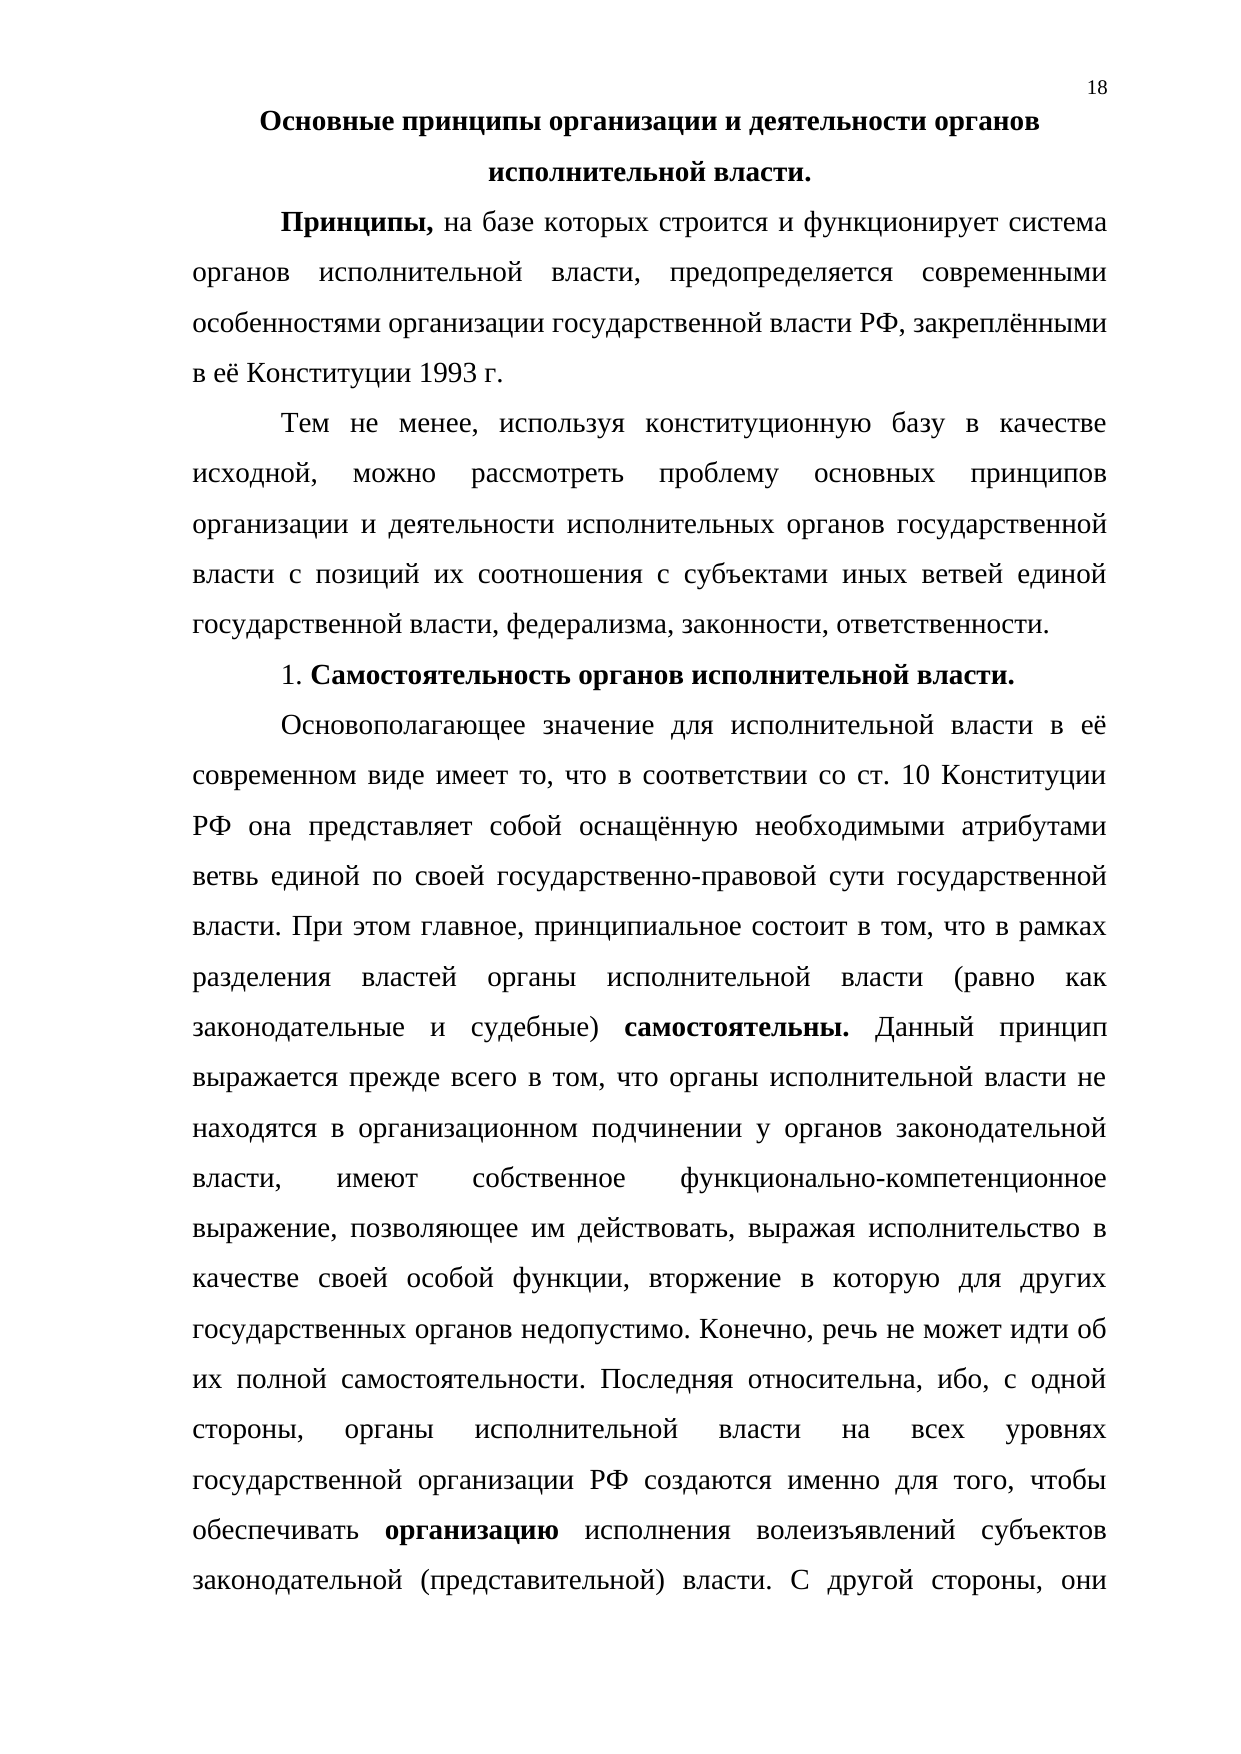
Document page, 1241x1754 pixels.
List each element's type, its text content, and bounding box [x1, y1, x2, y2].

text Основные принципы организации и деятельности органов исполнительной власти. [192, 103, 1107, 187]
list Самостоятельность органов исполнительной власти. [192, 657, 1107, 690]
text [192, 707, 1107, 1596]
text Принципы, на базе которых строится и функционирует система органов исполнительной власти, предопределяется современными особенностями организации государственной власти РФ, закреплёнными в её Конституции 1993 г. [192, 204, 1107, 388]
text Тем не менее, используя конституционную базу в качестве исходной, можно рассмотреть проблему основных принципов организации и деятельности исполнительных органов государственной власти с позиций их соотношения с субъектами иных ветвей единой государственной власти, федерализма, законности, ответственности. [192, 405, 1107, 640]
